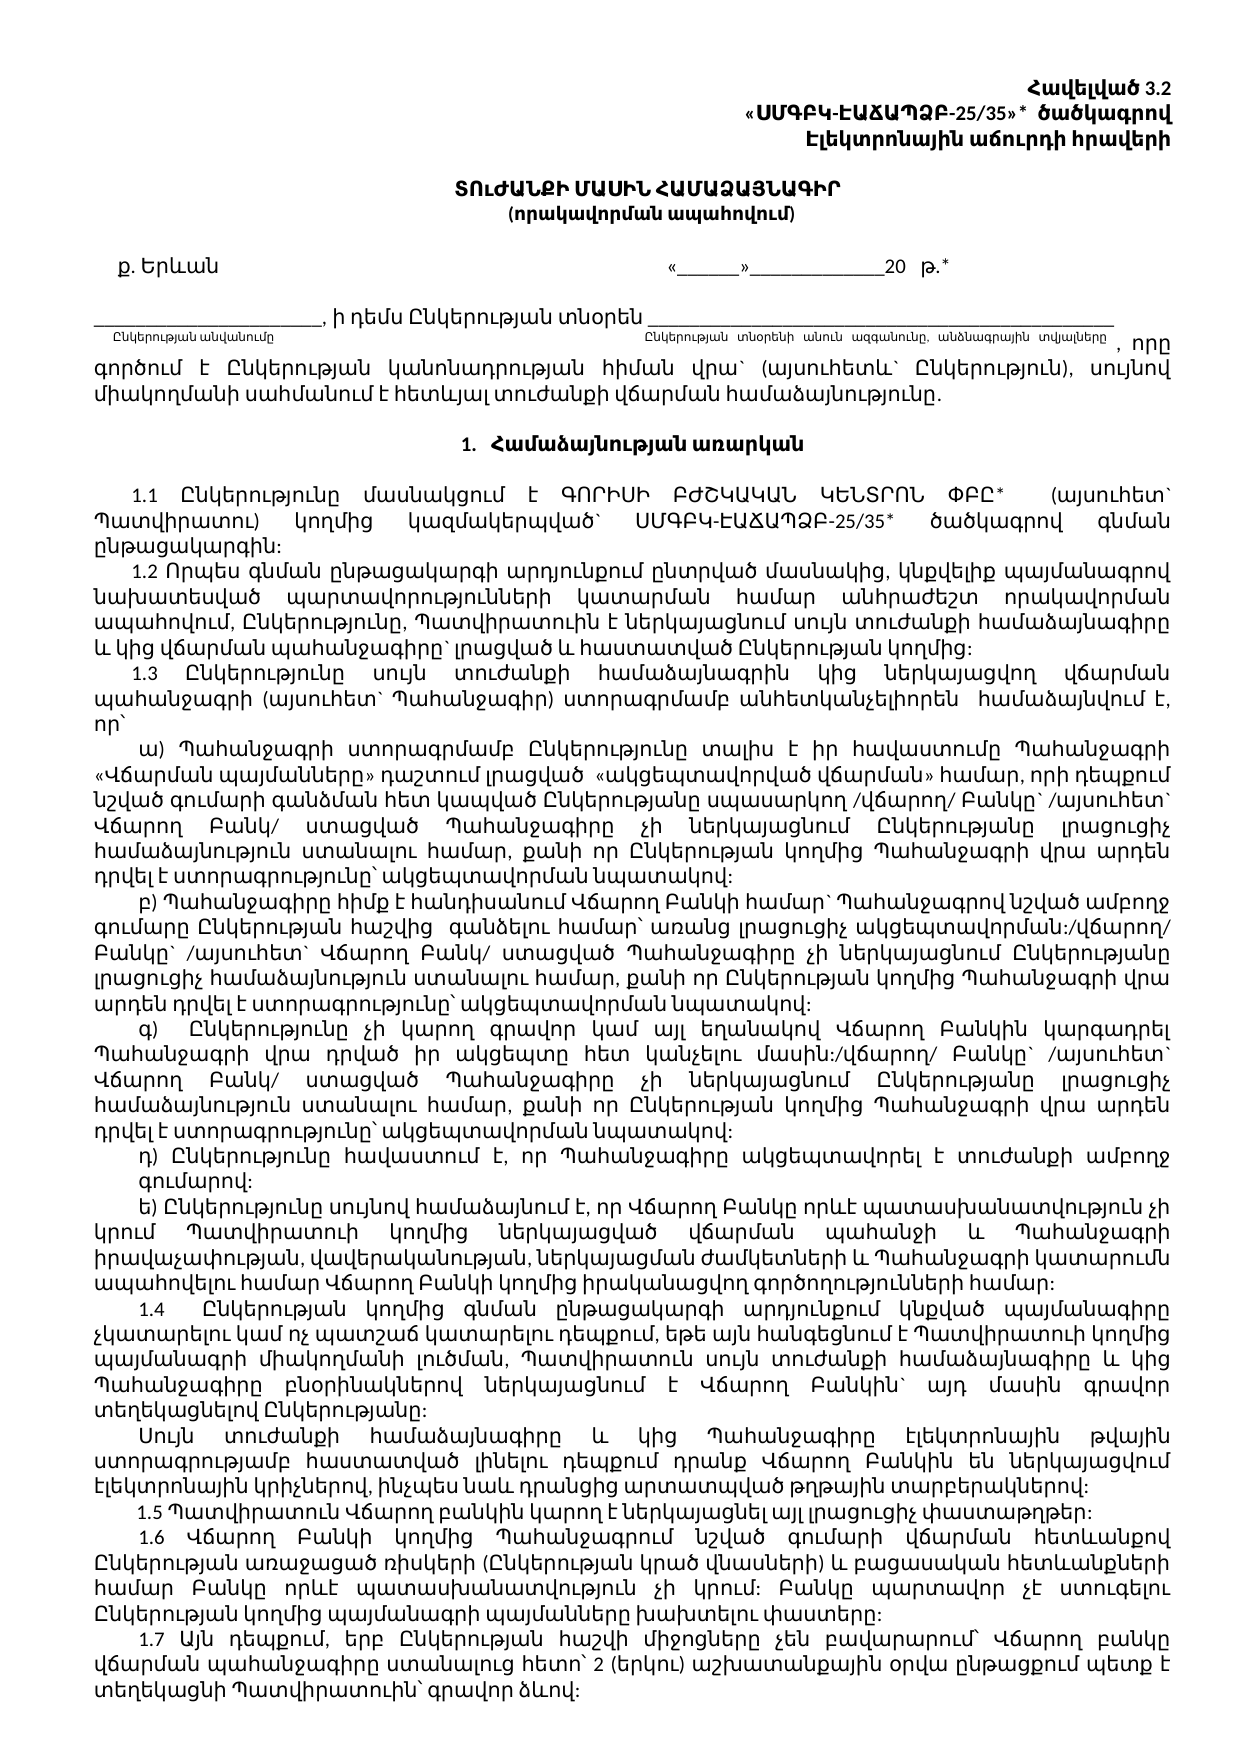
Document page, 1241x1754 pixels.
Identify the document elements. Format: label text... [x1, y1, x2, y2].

text Սույն տուժանքի համաձայնագիրը և կից Պահանջագիրը էլեկտրոնային թվային ստորագրությամբ հաստատված լինելու դեպքում դրանք Վճարող Բանկին են ներկայացվում էլեկտրոնային կրիչներով, ինչպես նաև դրանցից արտատպված թղթային տարբերակներով: [94, 1423, 1171, 1499]
text դ) Ընկերությունը հավաստում է, որ Պահանջագիրը ակցեպտավորել է տուժանքի ամբողջ գումարով: [138, 1143, 1171, 1194]
text Հավելված 3.2 [94, 75, 1171, 100]
text ՏՈւԺԱՆՔԻ ՄԱՍԻՆ ՀԱՄԱՁԱՅՆԱԳԻՐ [94, 177, 1171, 202]
text բ) Պահանջագիրը հիմք է հանդիսանում Վճարող Բանկի համար` Պահանջագրով նշված ամբողջ գումարը Ընկերության հաշվից գանձելու համար՝ առանց լրացուցիչ ակցեպտավորման:/վճարող/ Բանկը` /այսուհետ` Վճարող Բանկ/ ստացված Պահանջագիրը չի ներկայացնում Ընկերությանը լրացուցիչ համաձայնություն ստանալու համար, քանի որ Ընկերության կողմից Պահանջագրի վրա արդեն դրվել է ստորագրությունը՝ ակցեպտավորման նպատակով: [94, 889, 1171, 1016]
text 1.1 Ընկերությունը մասնակցում է ԳՈՐԻՍԻ ԲԺՇԿԱԿԱՆ ԿԵՆՏՐՈՆ ՓԲԸ* (այսուհետ` Պատվիրատու) կողմից կազմակերպված` ՍՄԳԲԿ-ԷԱՃԱՊՁԲ-25/35* ծածկագրով գնման ընթացակարգին: [94, 482, 1171, 559]
text Էլեկտրոնային աճուրդի հրավերի [94, 126, 1171, 151]
text ա) Պահանջագրի ստորագրմամբ Ընկերությունը տալիս է իր հավաստումը Պահանջագրի «Վճարման պայմանները» դաշտում լրացված «ակցեպտավորված վճարման» համար, որի դեպքում նշված գումարի գանձման հետ կապված Ընկերությանը սպասարկող /վճարող/ Բանկը` /այսուհետ` Վճարող Բանկ/ ստացված Պահանջագիրը չի ներկայացնում Ընկերությանը լրացուցիչ համաձայնություն ստանալու համար, քանի որ Ընկերության կողմից Պահանջագրի վրա արդեն դրվել է ստորագրությունը՝ ակցեպտավորման նպատակով: [94, 737, 1171, 889]
text 1.6 Վճարող Բանկի կողմից Պահանջագրում նշված գումարի վճարման հետևանքով Ընկերության առաջացած ռիսկերի (Ընկերության կրած վնասների) և բացասական հետևանքների համար Բանկը որևէ պատասխանատվություն չի կրում: Բանկը պարտավոր չէ ստուգելու Ընկերության կողմից պայմանագրի պայմանները խախտելու փաստերը: [94, 1524, 1171, 1626]
text ______________________, ի դեմս Ընկերության տնօրեն _____________________________________________ [94, 304, 1171, 330]
text ե) Ընկերությունը սույնով համաձայնում է, որ Վճարող Բանկը որևէ պատասխանատվություն չի կրում Պատվիրատուի կողմից ներկայացված վճարման պահանջի և Պահանջագրի իրավաչափության, վավերականության, ներկայացման ժամկետների և Պահանջագրի կատարումն ապահովելու համար Վճարող Բանկի կողմից իրականացվող գործողությունների համար: [94, 1194, 1171, 1296]
text 1.2 Որպես գնման ընթացակարգի արդյունքում ընտրված մասնակից, կնքվելիք պայմանագրով նախատեսված պարտավորությունների կատարման համար անհրաժեշտ որակավորման ապահովում, Ընկերությունը, Պատվիրատուին է ներկայացնում սույն տուժանքի համաձայնագիրը և կից վճարման պահանջագիրը` լրացված և հաստատված Ընկերության կողմից: [94, 559, 1171, 660]
text Ընկերության անվանումը Ընկերության տնօրենի անուն ազգանունը, անձնագրային տվյալները , որը գործում է Ընկերության կանոնադրության հիման վրա` (այսուհետև` Ընկերություն), սույնով միակողմանի սահմանում է հետևյալ տուժանքի վճարման համաձայնությունը. [94, 330, 1171, 406]
text (որակավորման ապահովում) [94, 202, 1171, 225]
text 1. Համաձայնության առարկան [94, 432, 1171, 457]
text 1.7 Այն դեպքում, երբ Ընկերության հաշվի միջոցները չեն բավարարում՝ Վճարող բանկը վճարման պահանջագիրը ստանալուց հետո՝ 2 (երկու) աշխատանքային օրվա ընթացքում պետք է տեղեկացնի Պատվիրատուին՝ գրավոր ձևով: [94, 1626, 1171, 1702]
text 1.3 Ընկերությունը սույն տուժանքի համաձայնագրին կից ներկայացվող վճարման պահանջագրի (այսուհետ` Պահանջագիր) ստորագրմամբ անհետկանչելիորեն համաձայնվում է, որ՝ [94, 660, 1171, 737]
text 1.4 Ընկերության կողմից գնման ընթացակարգի արդյունքում կնքված պայմանագիրը չկատարելու կամ ոչ պատշաճ կատարելու դեպքում, եթե այն հանգեցնում է Պատվիրատուի կողմից պայմանագրի միակողմանի լուծման, Պատվիրատուն սույն տուժանքի համաձայնագիրը և կից Պահանջագիրը բնօրինակներով ներկայացնում է Վճարող Բանկին` այդ մասին գրավոր տեղեկացնելով Ընկերությանը: [94, 1296, 1171, 1423]
text գ) Ընկերությունը չի կարող գրավոր կամ այլ եղանակով Վճարող Բանկին կարգադրել Պահանջագրի վրա դրված իր ակցեպտը հետ կանչելու մասին:/վճարող/ Բանկը` /այսուհետ` Վճարող Բանկ/ ստացված Պահանջագիրը չի ներկայացնում Ընկերությանը լրացուցիչ համաձայնություն ստանալու համար, քանի որ Ընկերության կողմից Պահանջագրի վրա արդեն դրվել է ստորագրությունը՝ ակցեպտավորման նպատակով: [94, 1016, 1171, 1143]
text ք. Երևան «______»_____________20 թ.* [94, 254, 1171, 279]
text «ՍՄԳԲԿ-ԷԱՃԱՊՁԲ-25/35»* ծածկագրով [94, 100, 1171, 126]
text 1.5 Պատվիրատուն Վճարող բանկին կարող է ներկայացնել այլ լրացուցիչ փաստաթղթեր: [94, 1499, 1171, 1524]
